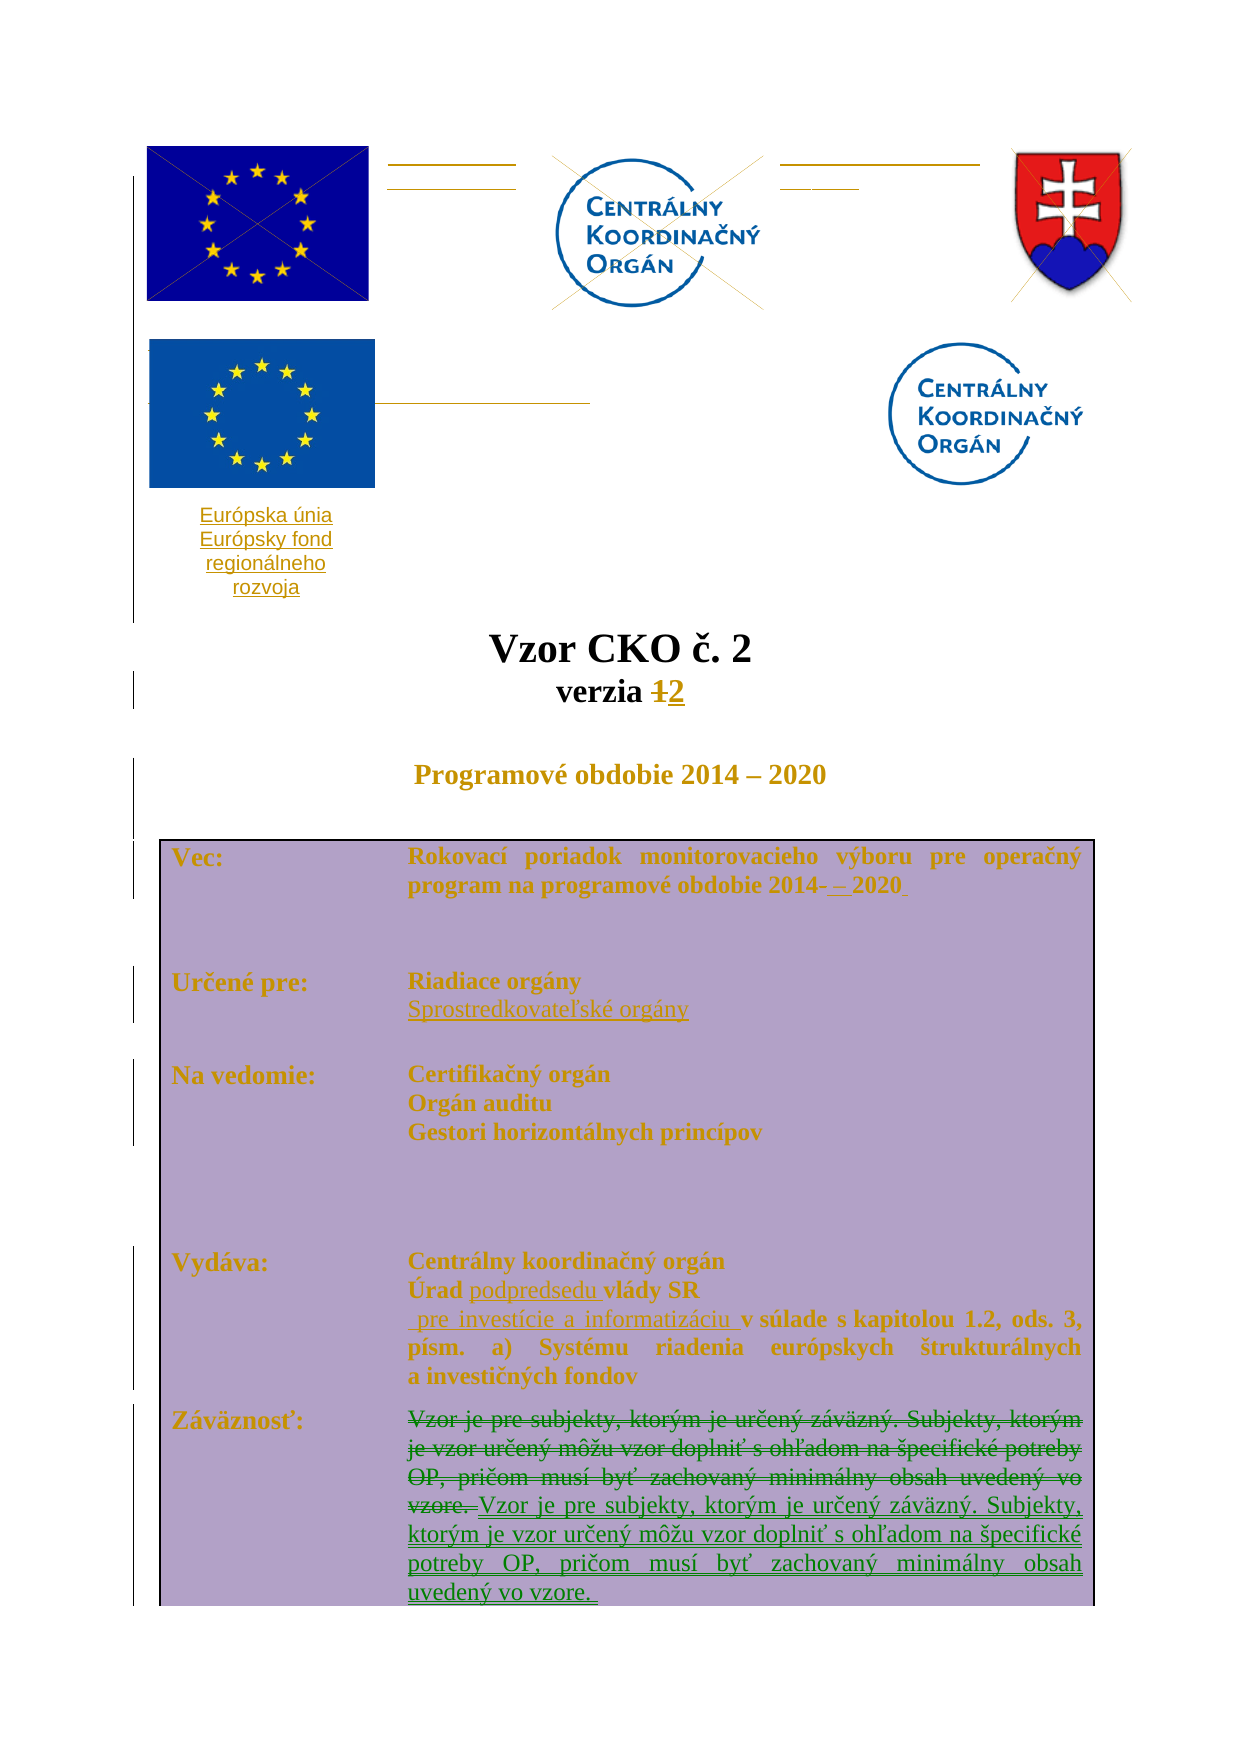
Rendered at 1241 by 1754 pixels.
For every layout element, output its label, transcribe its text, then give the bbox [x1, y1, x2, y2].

table_cell Riadiace orgány [396, 966, 1093, 1059]
picture [884, 340, 1084, 484]
table_header Vec: [161, 841, 396, 966]
text Vzor CKO č. [148, 623, 1093, 671]
table_cell Určené pre: [161, 966, 396, 1059]
picture [1011, 150, 1070, 300]
text Programové obdobie 2014 – 2020 [148, 757, 1093, 791]
table_cell Certifikačný orgán Orgán auditu Gestori horizontálnych princípov [396, 1059, 1093, 1246]
table_cell Na vedomie: [161, 1059, 396, 1246]
picture [1012, 227, 1131, 303]
picture [553, 155, 762, 232]
table_cell Centrálny koordinačný orgán Úrad vlády SR v súlade s kapitolou 1.2, ods. 3, písm. a) Systému riadenia európskych štrukturálnych a investičných fondov [396, 1246, 1093, 1404]
table_cell [396, 1404, 1093, 1606]
picture [146, 148, 256, 300]
table_header Rokovací poriadok monitorovacieho výboru pre operačný program na programové obdobie 20142020 [396, 841, 1093, 966]
picture [1012, 148, 1130, 224]
text verzia [148, 671, 1093, 709]
table_cell Záväznosť: [161, 1404, 396, 1606]
picture [1073, 150, 1132, 301]
picture [552, 157, 656, 306]
table_cell Vydáva: [161, 1246, 396, 1404]
picture [659, 158, 762, 306]
picture [559, 234, 756, 306]
picture [260, 148, 369, 300]
picture [148, 146, 368, 223]
picture [149, 225, 366, 301]
